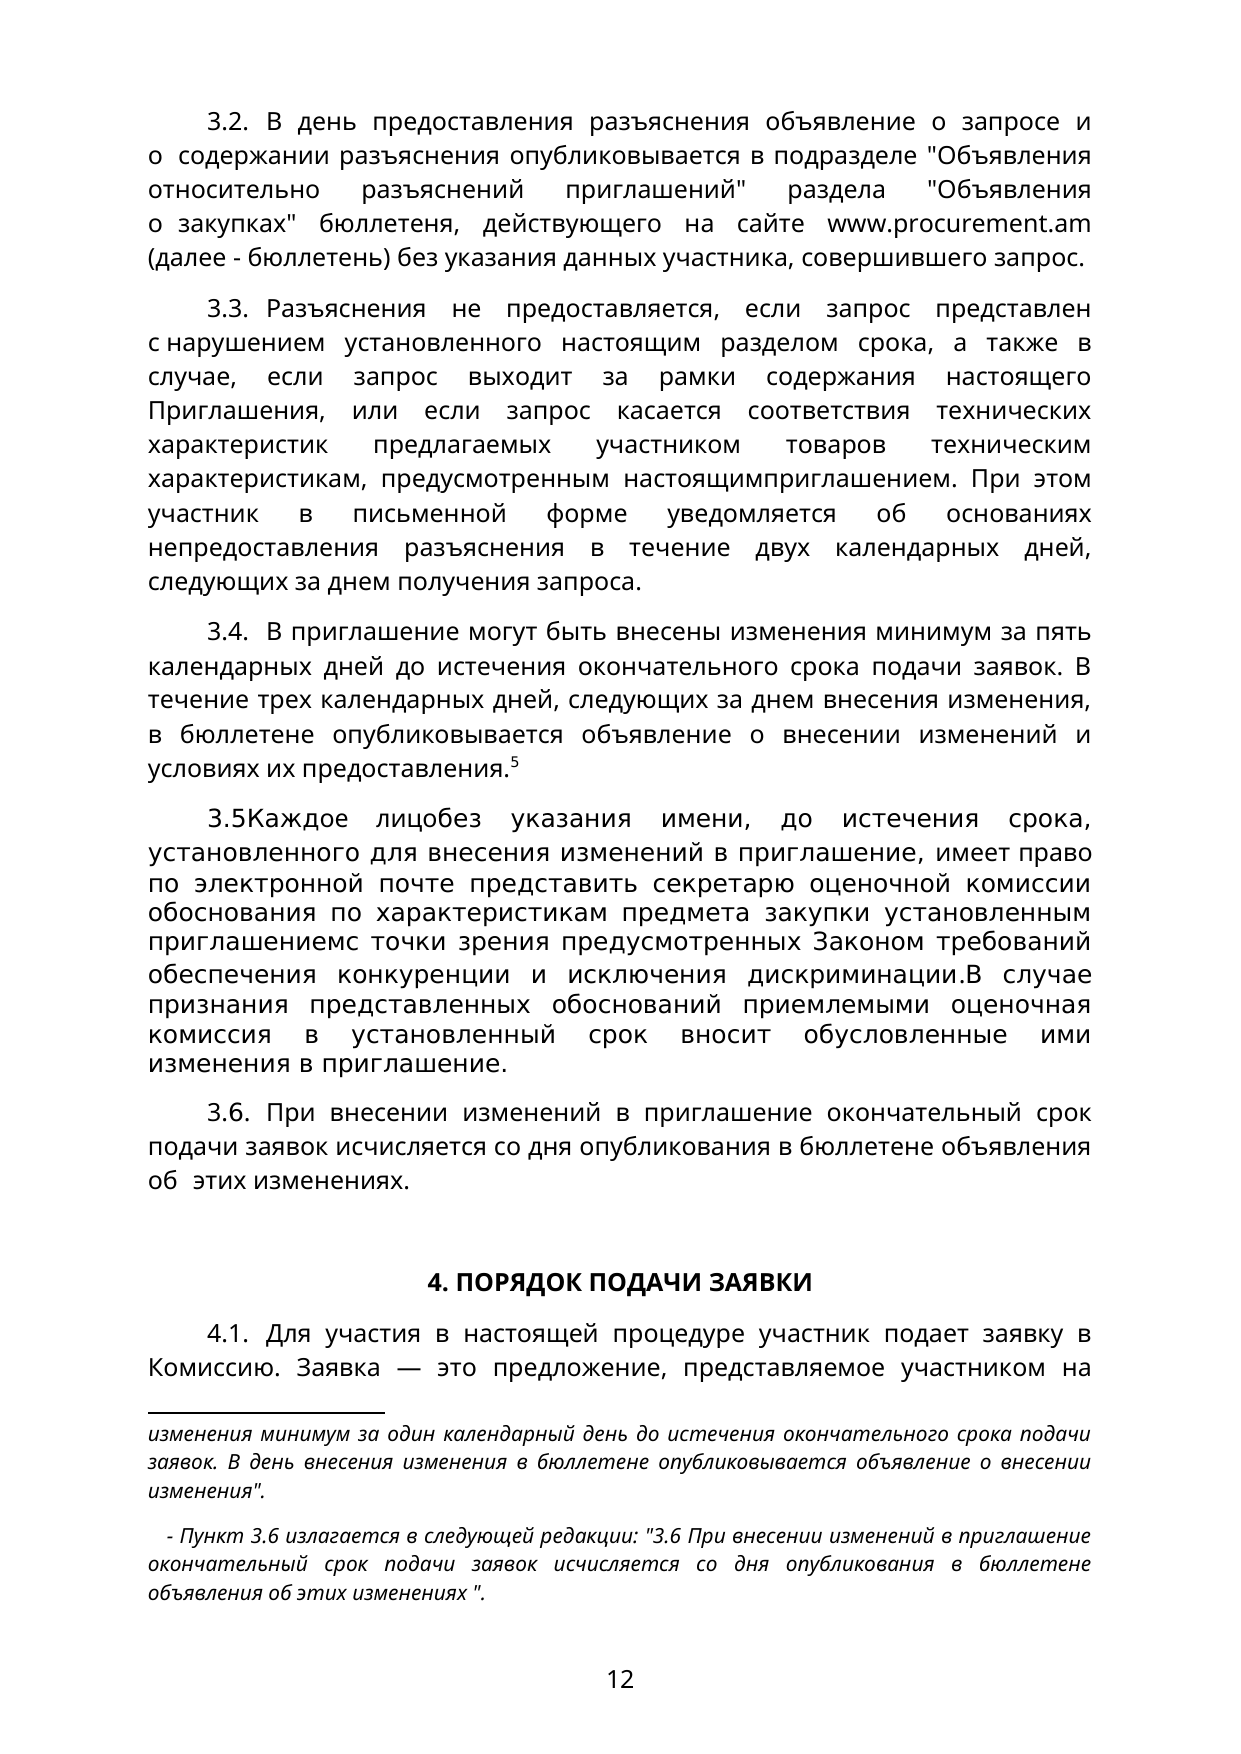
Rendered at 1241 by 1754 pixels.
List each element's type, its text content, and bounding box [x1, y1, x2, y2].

text 3.6. При внесении изменений в приглашение окончательный срок подачи заявок исчисляется со дня опубликования в бюллетене объявления об этих изменениях. [148, 1095, 1092, 1197]
text 3.3. Разъяснения не предоставляется, если запрос представлен с нарушением установленного настоящим разделом срока, а также в случае, если запрос выходит за рамки содержания настоящего Приглашения, или если запрос касается соответствия технических характеристик предлагаемых участником товаров техническим характеристикам, предусмотренным настоящимприглашением. При этом участник в письменной форме уведомляется об основаниях непредоставления разъяснения в течение двух календарных дней, следующих за днем получения запроса. [148, 291, 1092, 597]
text 4. ПОРЯДОК ПОДАЧИ ЗАЯВКИ [148, 1265, 1092, 1299]
text 3.4. В приглашение могут быть внесены изменения минимум за пять календарных дней до истечения окончательного срока подачи заявок. В течение трех календарных дней, следующих за днем внесения изменения, в бюллетене опубликовывается объявление о внесении изменений и условиях их предоставления.5 [148, 614, 1092, 784]
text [148, 1315, 1092, 1383]
text 3.5Каждое лицобез указания имени, до истечения срока, установленного для внесения изменений в приглашение, имеет право по электронной почте представить секретарю оценочной комиссии обоснования по характеристикам предмета закупки установленным приглашениемс точки зрения предусмотренных Законом требований обеспечения конкуренции и исключения дискриминации.В случае признания представленных обоснований приемлемыми оценочная комиссия в установленный срок вносит обусловленные ими изменения в приглашение. [148, 801, 1092, 1078]
text 3.2. В день предоставления разъяснения объявление о запросе и о содержании разъяснения опубликовывается в подразделе "Объявления относительно разъяснений приглашений" раздела "Объявления о закупках" бюллетеня, действующего на сайте www.procurement.am (далее - бюллетень) без указания данных участника, совершившего запрос. [148, 103, 1092, 274]
